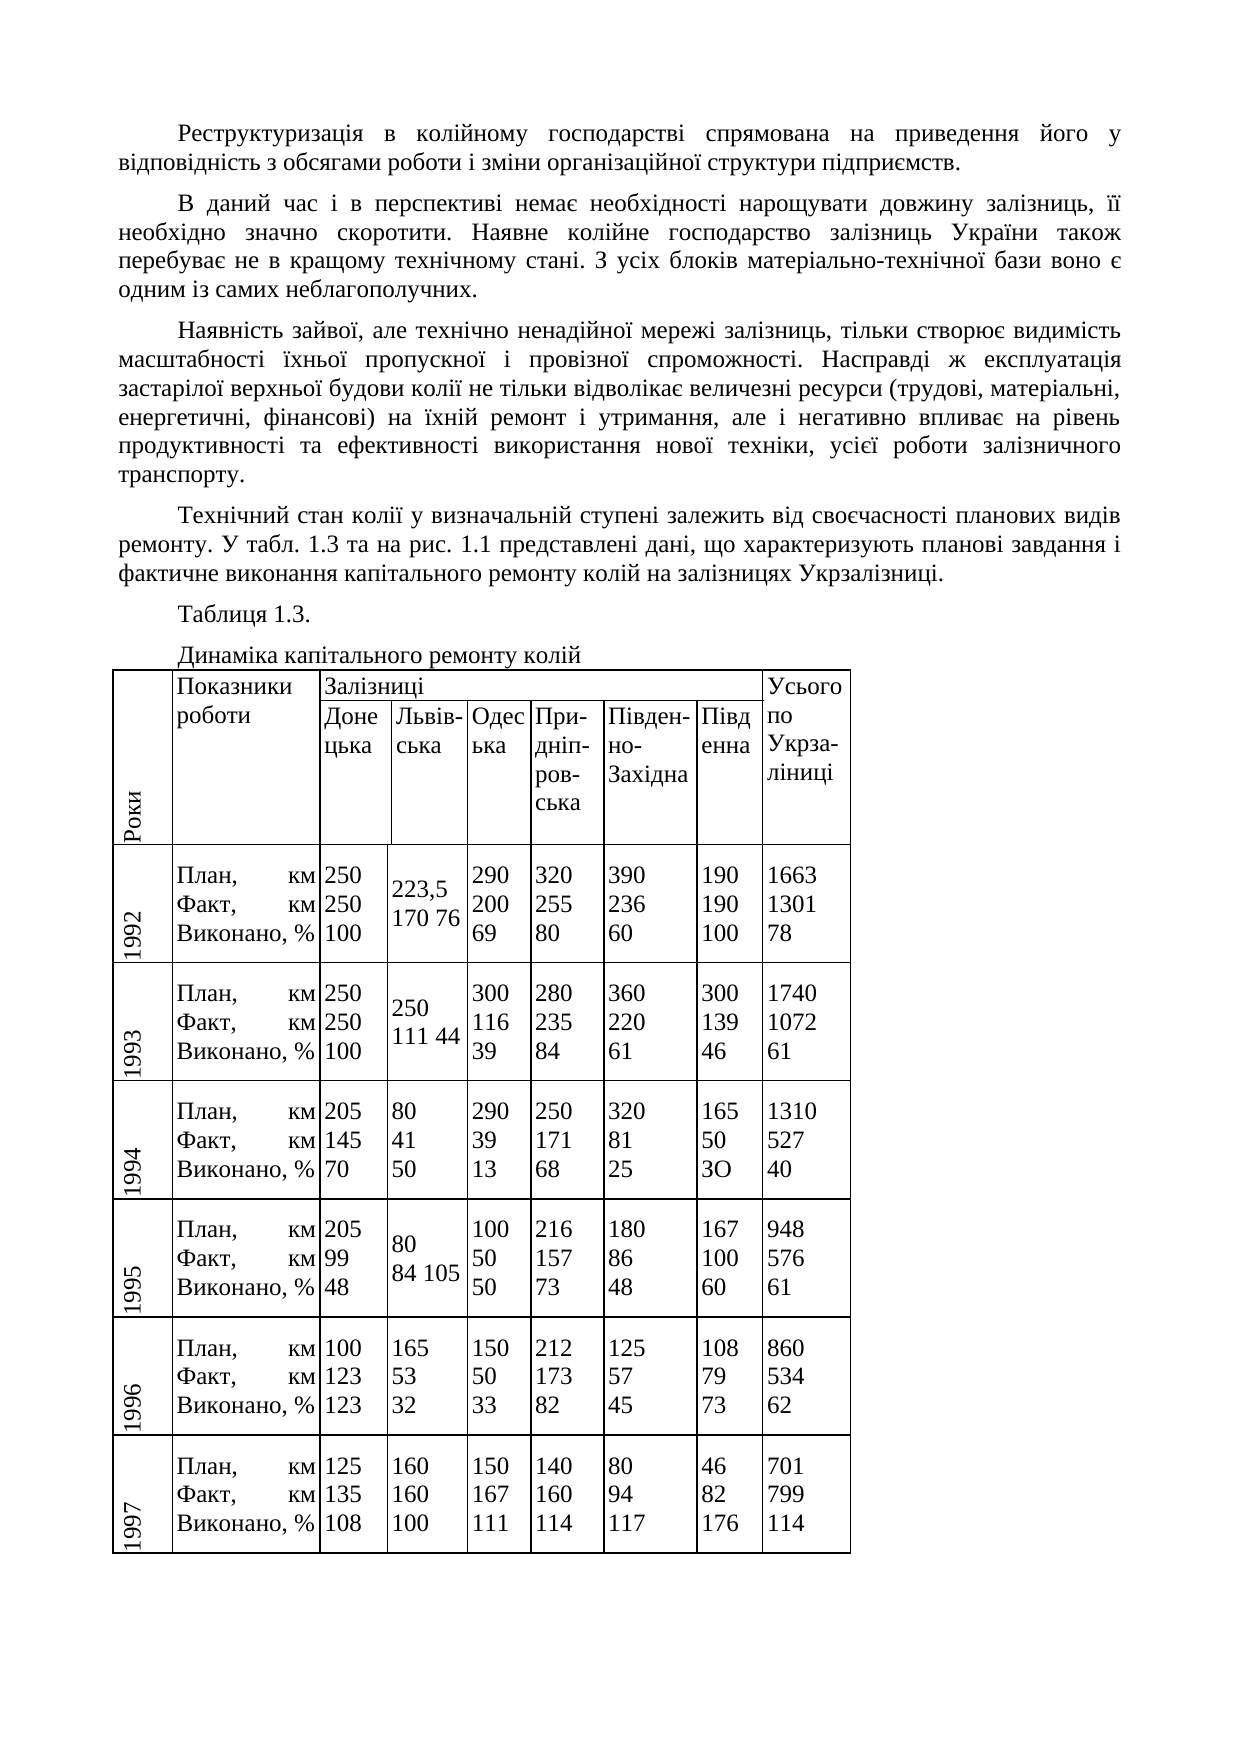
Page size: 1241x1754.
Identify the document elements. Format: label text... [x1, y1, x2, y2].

table_cell 125 135 108 [321, 1436, 387, 1552]
table_cell 46 82 176 [698, 1436, 762, 1552]
table_cell План, км Факт, км Виконано, % [173, 845, 319, 962]
table_cell План, км Факт, км Виконано, % [173, 1200, 319, 1316]
table_cell 216 157 73 [532, 1200, 603, 1316]
table_cell 205 145 70 [321, 1081, 387, 1198]
table_cell 165 53 32 [388, 1318, 467, 1434]
table_cell Півден-но-Західна [605, 701, 696, 843]
table_cell 701 799 114 [763, 1436, 850, 1552]
table_cell 80 84 105 [388, 1200, 467, 1316]
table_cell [173, 1436, 319, 1552]
table_cell 250 250 100 [321, 963, 387, 1080]
table_cell 250 171 68 [532, 1081, 603, 1198]
table_cell Львів- ська [392, 701, 467, 843]
table_cell Південна [698, 701, 762, 843]
table_cell 1997 [114, 1436, 172, 1552]
table_cell 860 534 62 [763, 1318, 850, 1434]
table_cell Одеська [468, 701, 530, 843]
table_cell 205 99 48 [321, 1200, 387, 1316]
text Наявність зайвої, але технічно ненадійної мережі залізниць, тільки створює видимість масштабності їхньої пропускної і провізної спроможності. Насправді ж експлуатація застарілої верхньої будови колії не тільки відволікає величезні ресурси (трудові, матеріальні, енергетичні, фінансові) на їхній ремонт і утримання, але і негативно впливає на рівень продуктивності та ефективності використання нової техніки, усієї роботи залізничного транспорту. [118, 316, 1122, 488]
table_cell 160 160 100 [388, 1436, 467, 1552]
table_cell 948 576 61 [763, 1200, 850, 1316]
text Таблиця 1.3. [118, 599, 1122, 628]
table_cell 140 160 114 [532, 1436, 603, 1552]
table_cell 100 123 123 [321, 1318, 387, 1434]
table_cell 125 57 45 [605, 1318, 696, 1434]
table_cell Донецька [321, 701, 391, 843]
table_cell 180 86 48 [605, 1200, 696, 1316]
table_cell 108 79 73 [698, 1318, 762, 1434]
text Технічний стан колії у визначальній ступені залежить від своєчасності планових видів ремонту. У табл. 1.3 та на рис. 1.1 представлені дані, що характеризують планові завдання і фактичне виконання капітального ремонту колій на залізницях Укрзалізниці. [118, 501, 1122, 587]
text Реструктуризація в колійному господарстві спрямована на приведення його у відповідність з обсягами роботи і зміни організаційної структури підприємств. [118, 118, 1122, 176]
table_cell 167 100 60 [698, 1200, 762, 1316]
text В даний час і в перспективі немає необхідності нарощувати довжину залізниць, її необхідно значно скоротити. Наявне колійне господарство залізниць України також перебуває не в кращому технічному стані. З усіх блоків матеріально-технічної бази воно є одним із самих неблагополучних. [118, 188, 1122, 303]
table_cell 280 235 84 [532, 963, 603, 1080]
table_cell 360 220 61 [605, 963, 696, 1080]
table_cell 80 94 117 [605, 1436, 696, 1552]
table_cell 165 50 ЗО [698, 1081, 762, 1198]
table_cell 1993 [114, 963, 172, 1080]
table_cell 290 39 13 [468, 1081, 530, 1198]
table_cell План, км Факт, км Виконано, % [173, 963, 319, 1080]
table_header Залізниці [321, 671, 762, 700]
text Динаміка капітального ремонту колій [118, 641, 1122, 669]
table_cell 300 139 46 [698, 963, 762, 1080]
table_cell 100 50 50 [468, 1200, 530, 1316]
table_cell 190 190 100 [698, 845, 762, 962]
table_cell 320 81 25 [605, 1081, 696, 1198]
table_cell 250 111 44 [388, 963, 467, 1080]
table_cell 80 41 50 [388, 1081, 467, 1198]
table_cell 250 250 100 [321, 845, 387, 962]
table_cell 223,5 170 76 [388, 845, 467, 962]
table_header Усього по Укрза-ліниці [763, 671, 850, 843]
table_cell 290 200 69 [468, 845, 530, 962]
table_cell 390 236 60 [605, 845, 696, 962]
table_cell 1996 [114, 1318, 172, 1434]
table_cell 1310 527 40 [763, 1081, 850, 1198]
table_cell 320 255 80 [532, 845, 603, 962]
table_cell 1992 [114, 845, 172, 962]
table_header Показники роботи [173, 671, 319, 843]
table_cell 150 167 111 [468, 1436, 530, 1552]
table_cell 1995 [114, 1200, 172, 1316]
table_cell 1994 [114, 1081, 172, 1198]
table_cell 212 173 82 [532, 1318, 603, 1434]
table_cell 300 116 39 [468, 963, 530, 1080]
table_cell 1663 1301 78 [763, 845, 850, 962]
table_cell 1740 1072 61 [763, 963, 850, 1080]
table_cell План, км Факт, км Виконано, % [173, 1081, 319, 1198]
table_cell План, км Факт, км Виконано, % [173, 1318, 319, 1434]
table_header Роки [114, 671, 172, 843]
table_cell При- дніп- ров-ська [532, 701, 603, 843]
table_cell 150 50 33 [468, 1318, 530, 1434]
